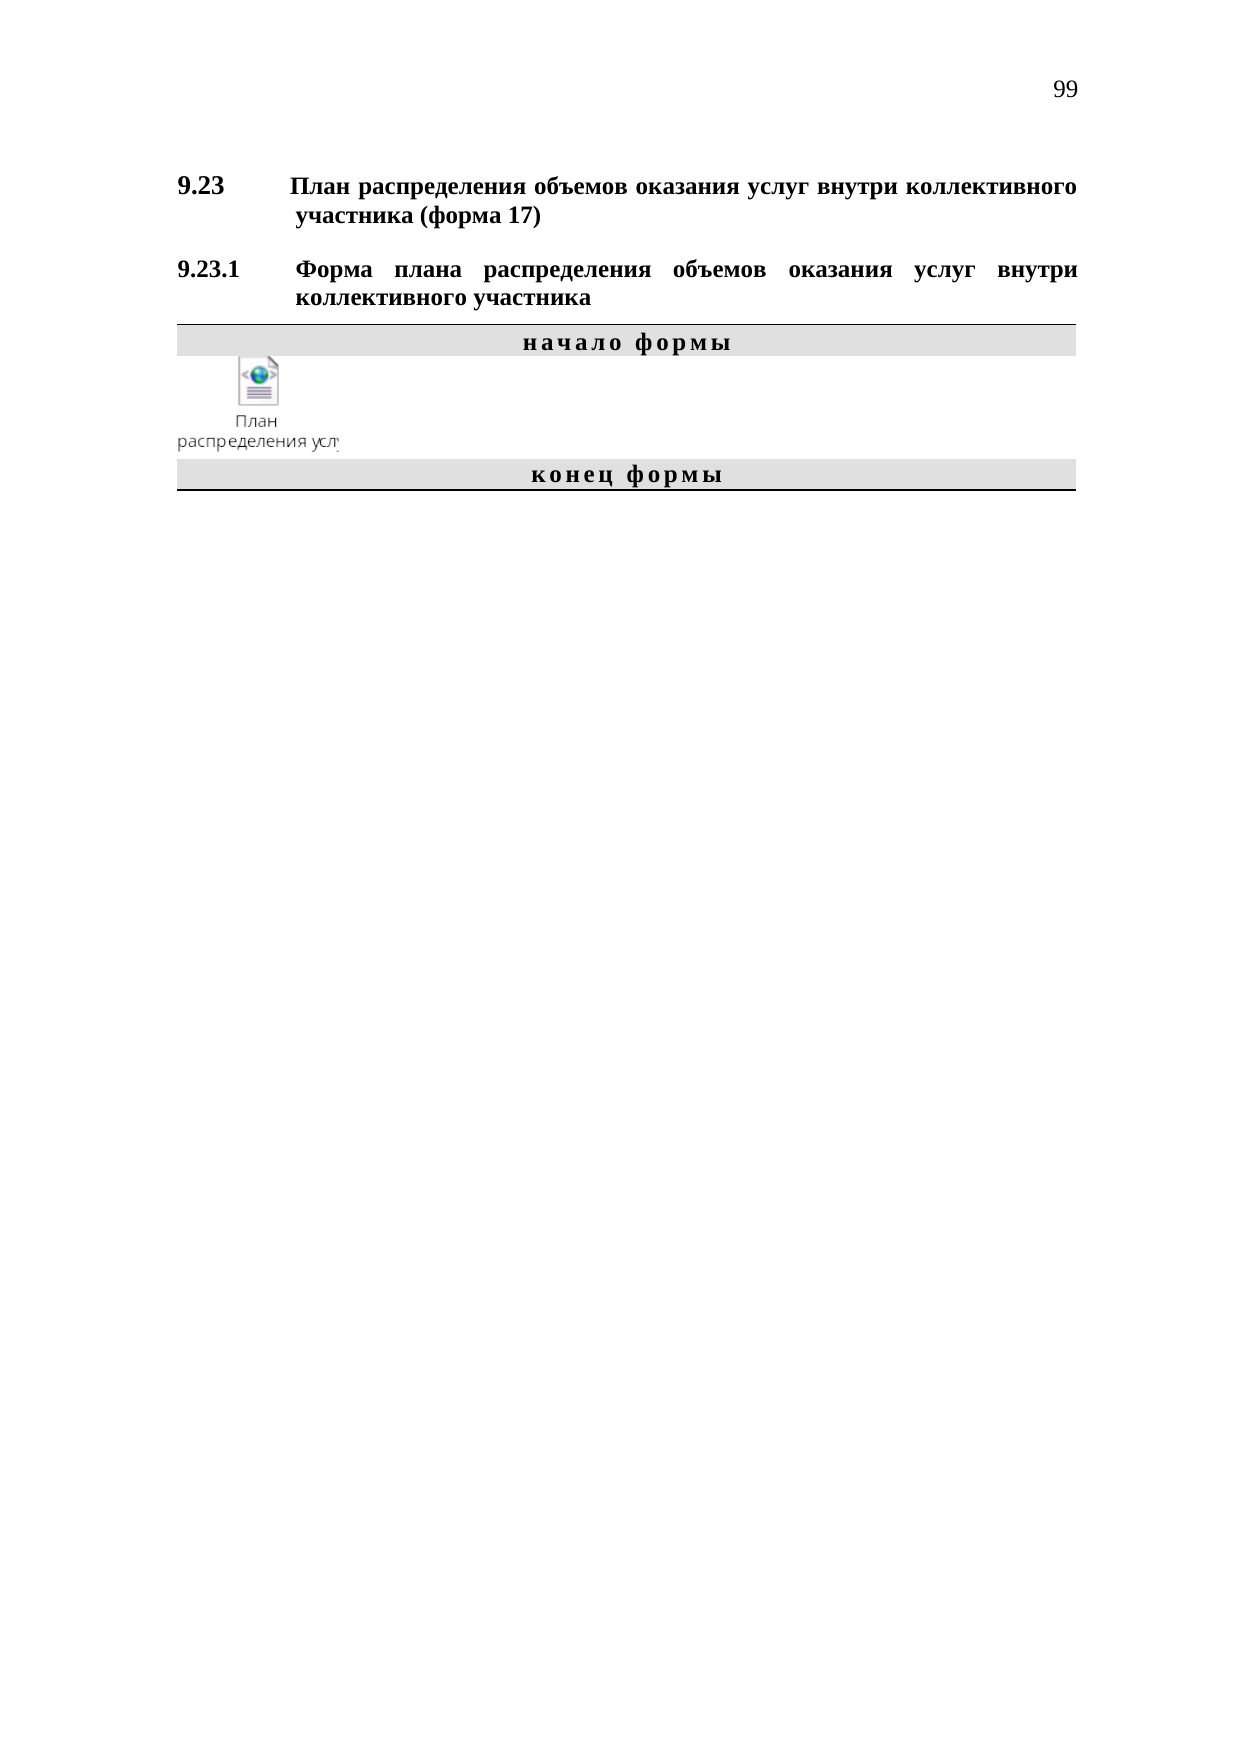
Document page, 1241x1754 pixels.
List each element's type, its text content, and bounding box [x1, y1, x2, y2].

list План распределения объемов оказания услуг внутри коллективного участника (форма 17) [177, 169, 1078, 229]
text конец формы [177, 459, 1076, 489]
list Форма плана распределения объемов оказания услуг внутри коллективного участника [177, 254, 1078, 311]
text начало формы [177, 325, 1076, 356]
